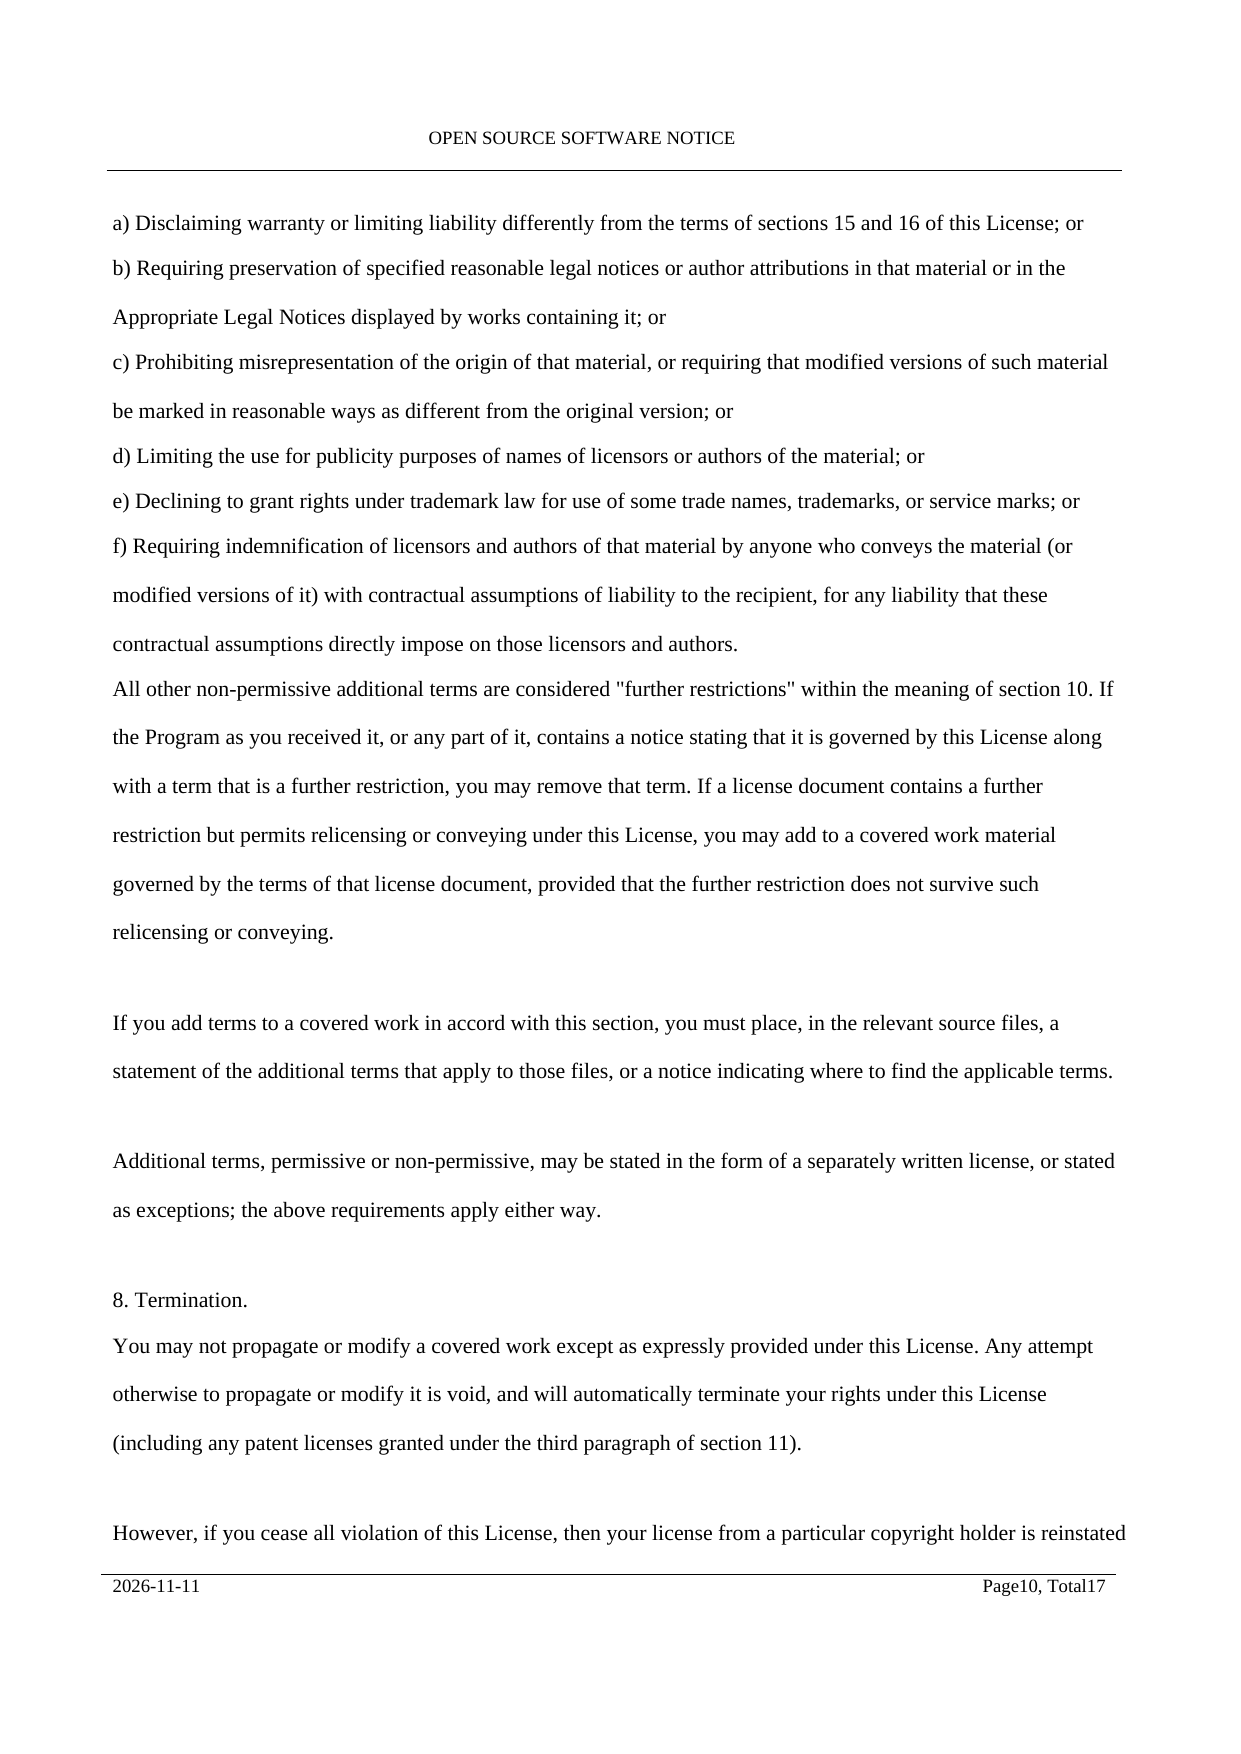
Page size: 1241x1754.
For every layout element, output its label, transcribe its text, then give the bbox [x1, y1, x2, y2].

text If you add terms to a covered work in accord with this section, you must place, in the relevant source files, a statement of the additional terms that apply to those files, or a notice indicating where to find the applicable terms. [112, 1006, 1128, 1087]
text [112, 1517, 1128, 1549]
text e) Declining to grant rights under trademark law for use of some trade names, trademarks, or service marks; or [112, 484, 1128, 517]
text All other non-permissive additional terms are considered "further restrictions" within the meaning of section 10. If the Program as you received it, or any part of it, contains a notice stating that it is governed by this License along with a term that is a further restriction, you may remove that term. If a license document contains a further restriction but permits relicensing or conveying under this License, you may add to a covered work material governed by the terms of that license document, provided that the further restriction does not survive such relicensing or conveying. [112, 672, 1128, 948]
text You may not propagate or modify a covered work except as expressly provided under this License. Any attempt otherwise to propagate or modify it is void, and will automatically terminate your rights under this License (including any patent licenses granted under the third paragraph of section 11). [112, 1329, 1128, 1459]
text a) Disclaiming warranty or limiting liability differently from the terms of sections 15 and 16 of this License; or [112, 206, 1128, 239]
text Additional terms, permissive or non-permissive, may be stated in the form of a separately written license, or stated as exceptions; the above requirements apply either way. [112, 1145, 1128, 1226]
text b) Requiring preservation of specified reasonable legal notices or author attributions in that material or in the Appropriate Legal Notices displayed by works containing it; or [112, 251, 1128, 333]
text d) Limiting the use for publicity purposes of names of licensors or authors of the material; or [112, 439, 1128, 472]
text 8. Termination. [112, 1284, 1128, 1316]
text c) Prohibiting misrepresentation of the origin of that material, or requiring that modified versions of such material be marked in reasonable ways as different from the original version; or [112, 345, 1128, 427]
text f) Requiring indemnification of licensors and authors of that material by anyone who conveys the material (or modified versions of it) with contractual assumptions of liability to the recipient, for any liability that these contractual assumptions directly impose on those licensors and authors. [112, 529, 1128, 659]
